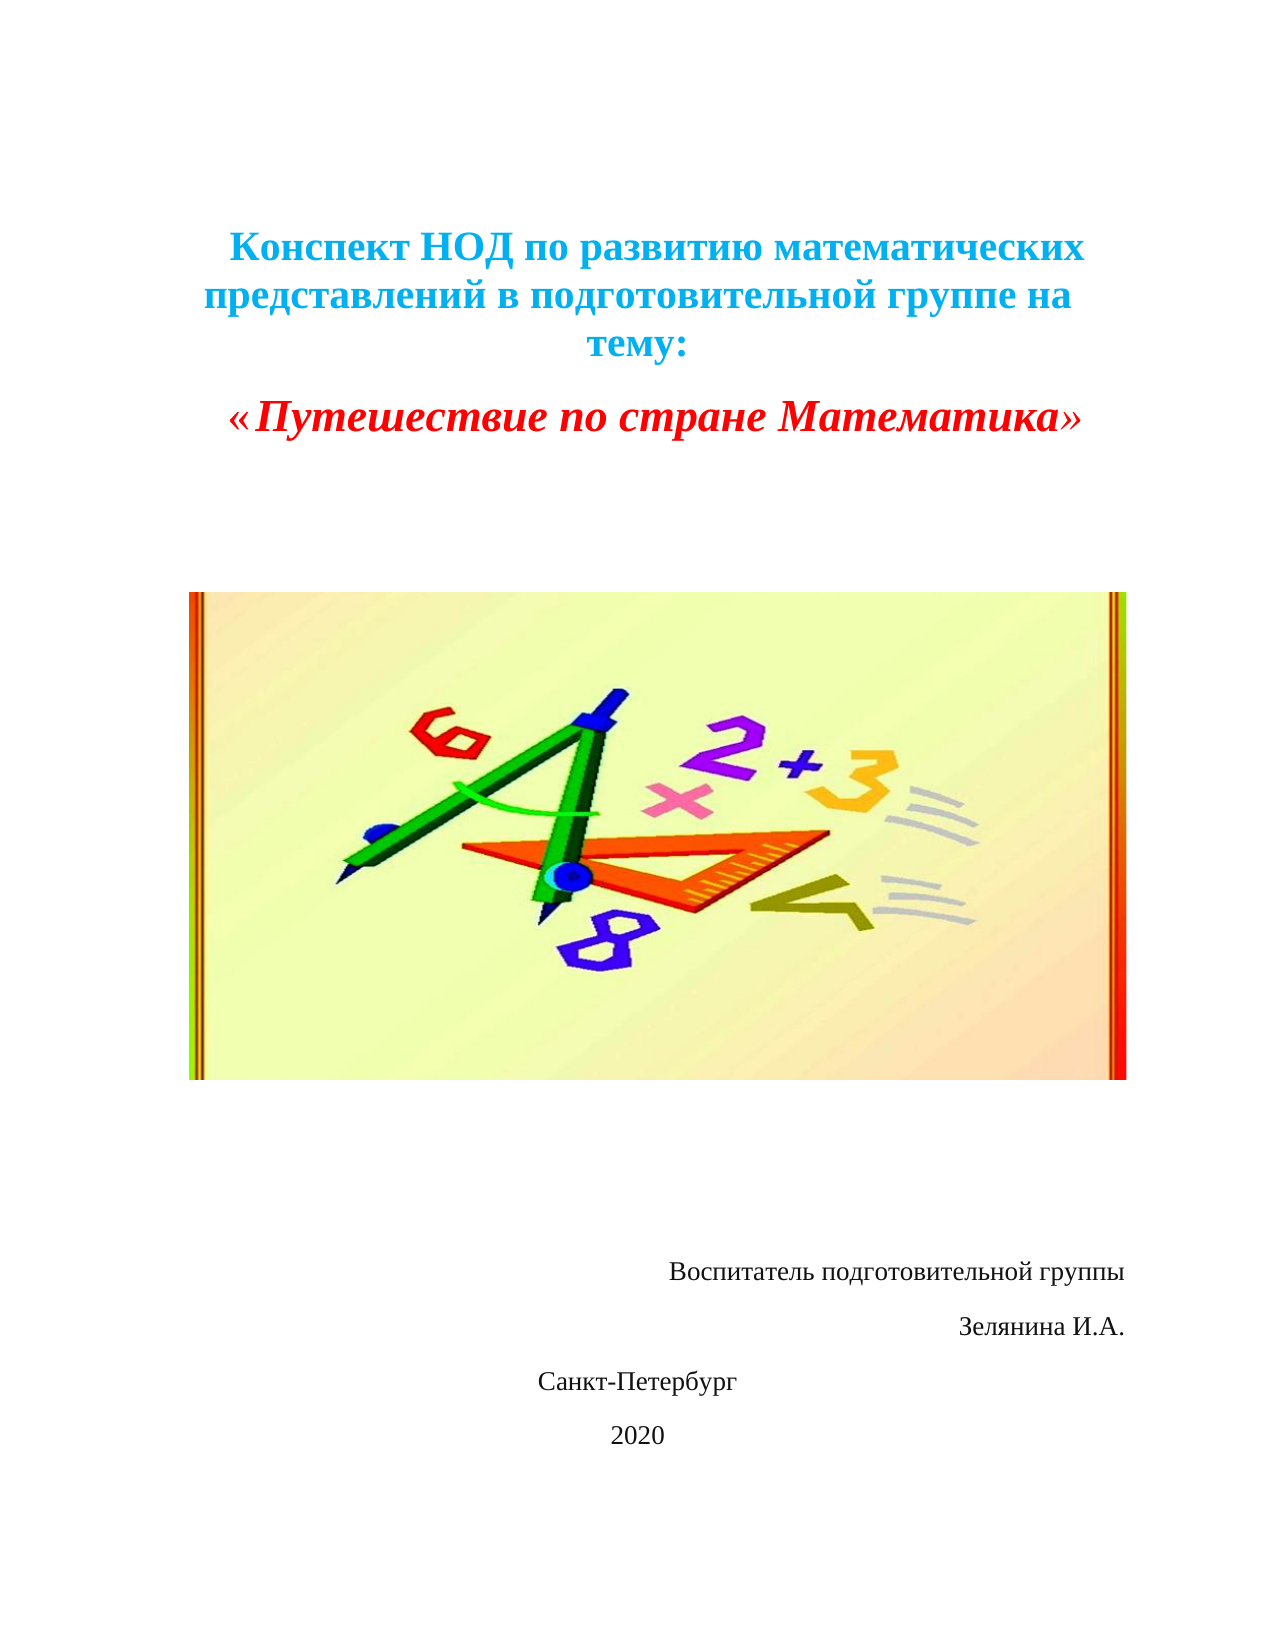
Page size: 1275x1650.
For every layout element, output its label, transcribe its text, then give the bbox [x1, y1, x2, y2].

text Воспитатель подготовительной группы [150, 1256, 1125, 1287]
picture [189, 592, 1127, 1080]
text 2020 [150, 1419, 1125, 1450]
text « Путешествие по стране Математика» [150, 388, 1125, 441]
text Зелянина И.А. [150, 1310, 1125, 1341]
text Конспект НОД по развитию математических представлений в подготовительной группе на тему: [150, 221, 1125, 365]
text Санкт-Петербург [150, 1365, 1125, 1396]
